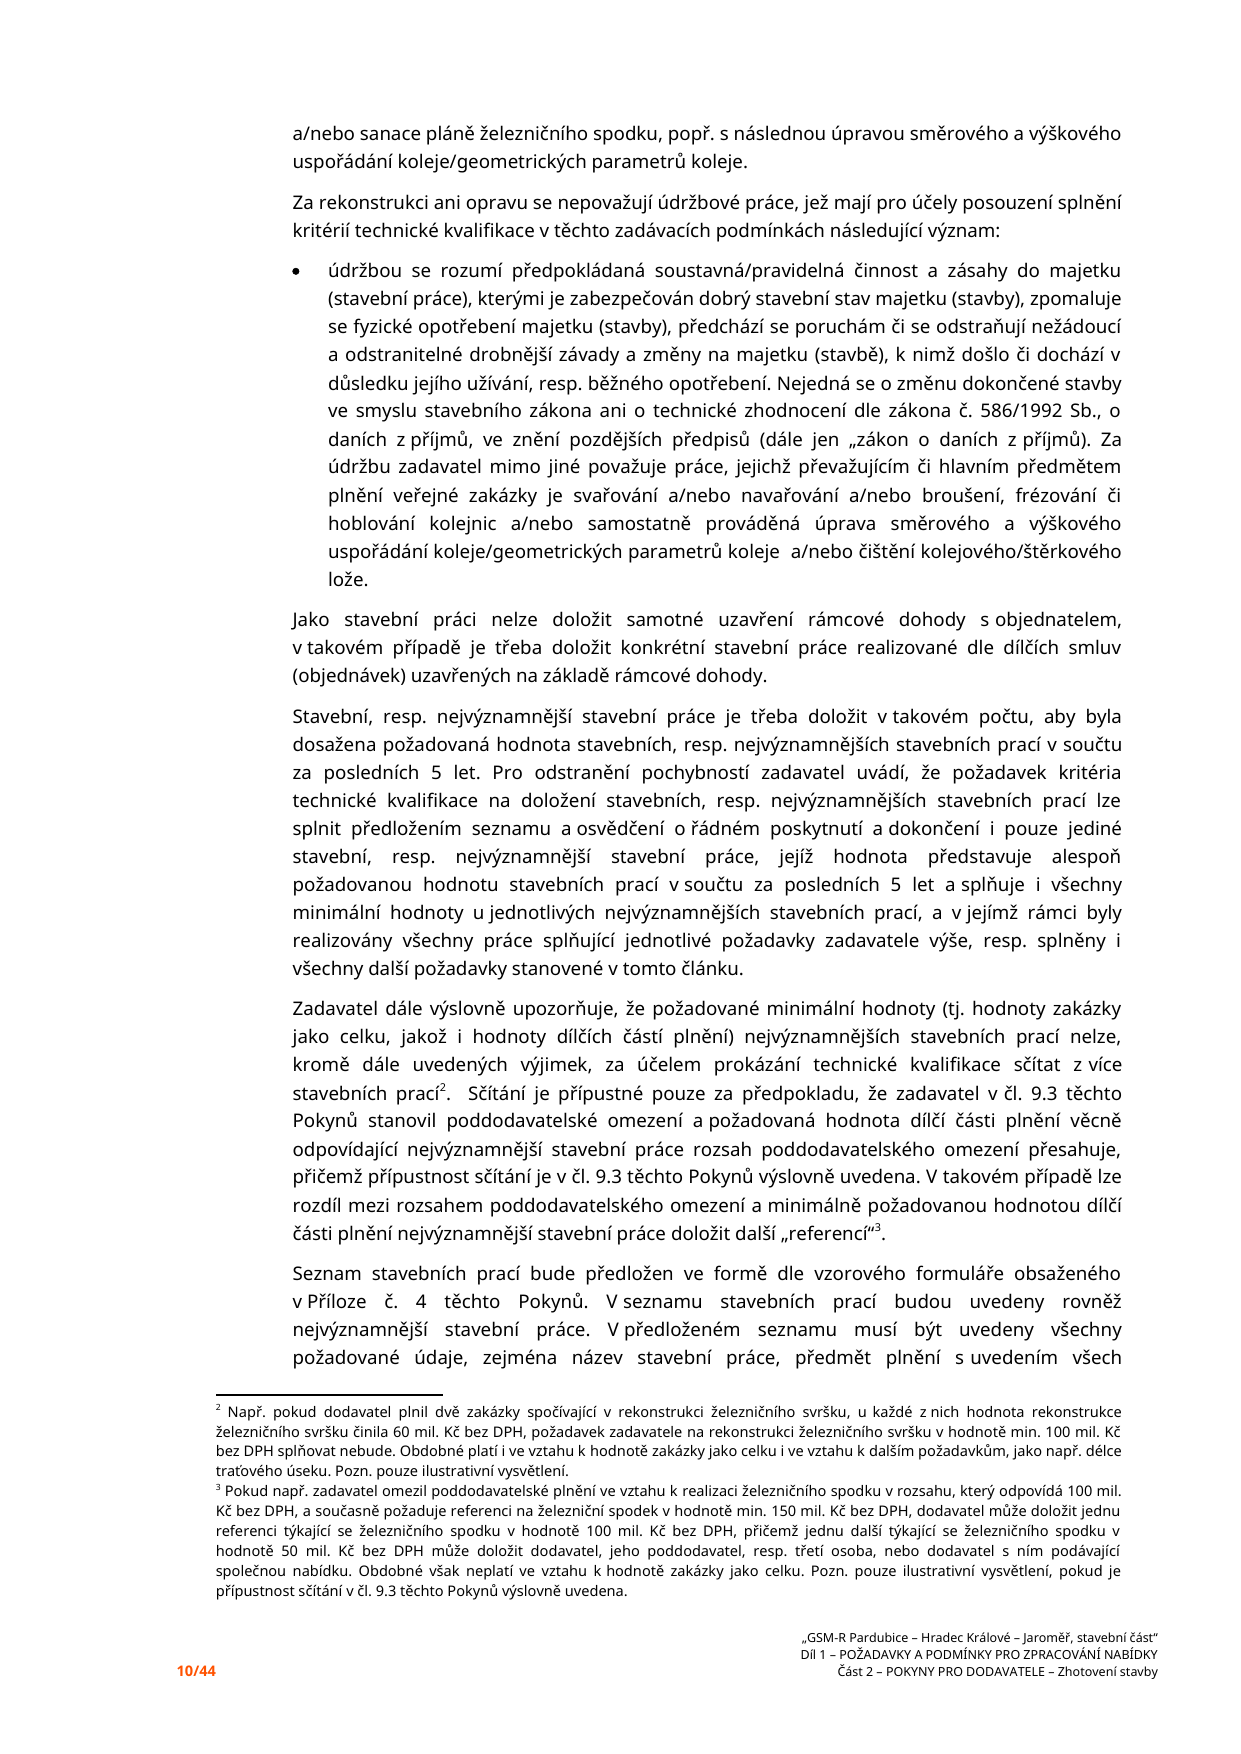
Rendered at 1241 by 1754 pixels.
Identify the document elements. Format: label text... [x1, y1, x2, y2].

text Zadavatel dále výslovně upozorňuje, že požadované minimální hodnoty (tj. hodnoty zakázky jako celku, jakož i hodnoty dílčích částí plnění) nejvýznamnějších stavebních prací nelze, kromě dále uvedených výjimek, za účelem prokázání technické kvalifikace sčítat z více stavebních prací. Sčítání je přípustné pouze za předpokladu, že zadavatel v čl. 9.3 těchto Pokynů stanovil poddodavatelské omezení a požadovaná hodnota dílčí části plnění věcně odpovídající nejvýznamnější stavební práce rozsah poddodavatelského omezení přesahuje, přičemž přípustnost sčítání je v čl. 9.3 těchto Pokynů výslovně uvedena. V takovém případě lze rozdíl mezi rozsahem poddodavatelského omezení a minimálně požadovanou hodnotou dílčí části plnění nejvýznamnější stavební práce doložit další „referencí“. [292, 996, 1122, 1245]
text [292, 121, 1122, 174]
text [292, 1260, 1122, 1370]
text Stavební, resp. nejvýznamnější stavební práce je třeba doložit v takovém počtu, aby byla dosažena požadovaná hodnota stavebních, resp. nejvýznamnějších stavebních prací v součtu za posledních 5 let. Pro odstranění pochybností zadavatel uvádí, že požadavek kritéria technické kvalifikace na doložení stavebních, resp. nejvýznamnějších stavebních prací lze splnit předložením seznamu a osvědčení o řádném poskytnutí a dokončení i pouze jediné stavební, resp. nejvýznamnější stavební práce, jejíž hodnota představuje alespoň požadovanou hodnotu stavebních prací v součtu za posledních 5 let a splňuje i všechny minimální hodnoty u jednotlivých nejvýznamnějších stavebních prací, a v jejímž rámci byly realizovány všechny práce splňující jednotlivé požadavky zadavatele výše, resp. splněny i všechny další požadavky stanovené v tomto článku. [292, 703, 1122, 981]
text údržbou se rozumí předpokládaná soustavná/pravidelná činnost a zásahy do majetku (stavební práce), kterými je zabezpečován dobrý stavební stav majetku (stavby), zpomaluje se fyzické opotřebení majetku (stavby), předchází se poruchám či se odstraňují nežádoucí a odstranitelné drobnější závady a změny na majetku (stavbě), k nimž došlo či dochází v důsledku jejího užívání, resp. běžného opotřebení. Nejedná se o změnu dokončené stavby ve smyslu stavebního zákona ani o technické zhodnocení dle zákona č. 586/1992 Sb., o daních z příjmů, ve znění pozdějších předpisů (dále jen „zákon o daních z příjmů). Za údržbu zadavatel mimo jiné považuje práce, jejichž převažujícím či hlavním předmětem plnění veřejné zakázky je svařování a/nebo navařování a/nebo broušení, frézování či hoblování kolejnic a/nebo samostatně prováděná úprava směrového a výškového uspořádání koleje/geometrických parametrů koleje a/nebo čištění kolejového/štěrkového lože. [292, 258, 1122, 591]
text Za rekonstrukci ani opravu se nepovažují údržbové práce, jež mají pro účely posouzení splnění kritérií technické kvalifikace v těchto zadávacích podmínkách následující význam: [292, 189, 1122, 243]
text Jako stavební práci nelze doložit samotné uzavření rámcové dohody s objednatelem, v takovém případě je třeba doložit konkrétní stavební práce realizované dle dílčích smluv (objednávek) uzavřených na základě rámcové dohody. [292, 606, 1122, 688]
